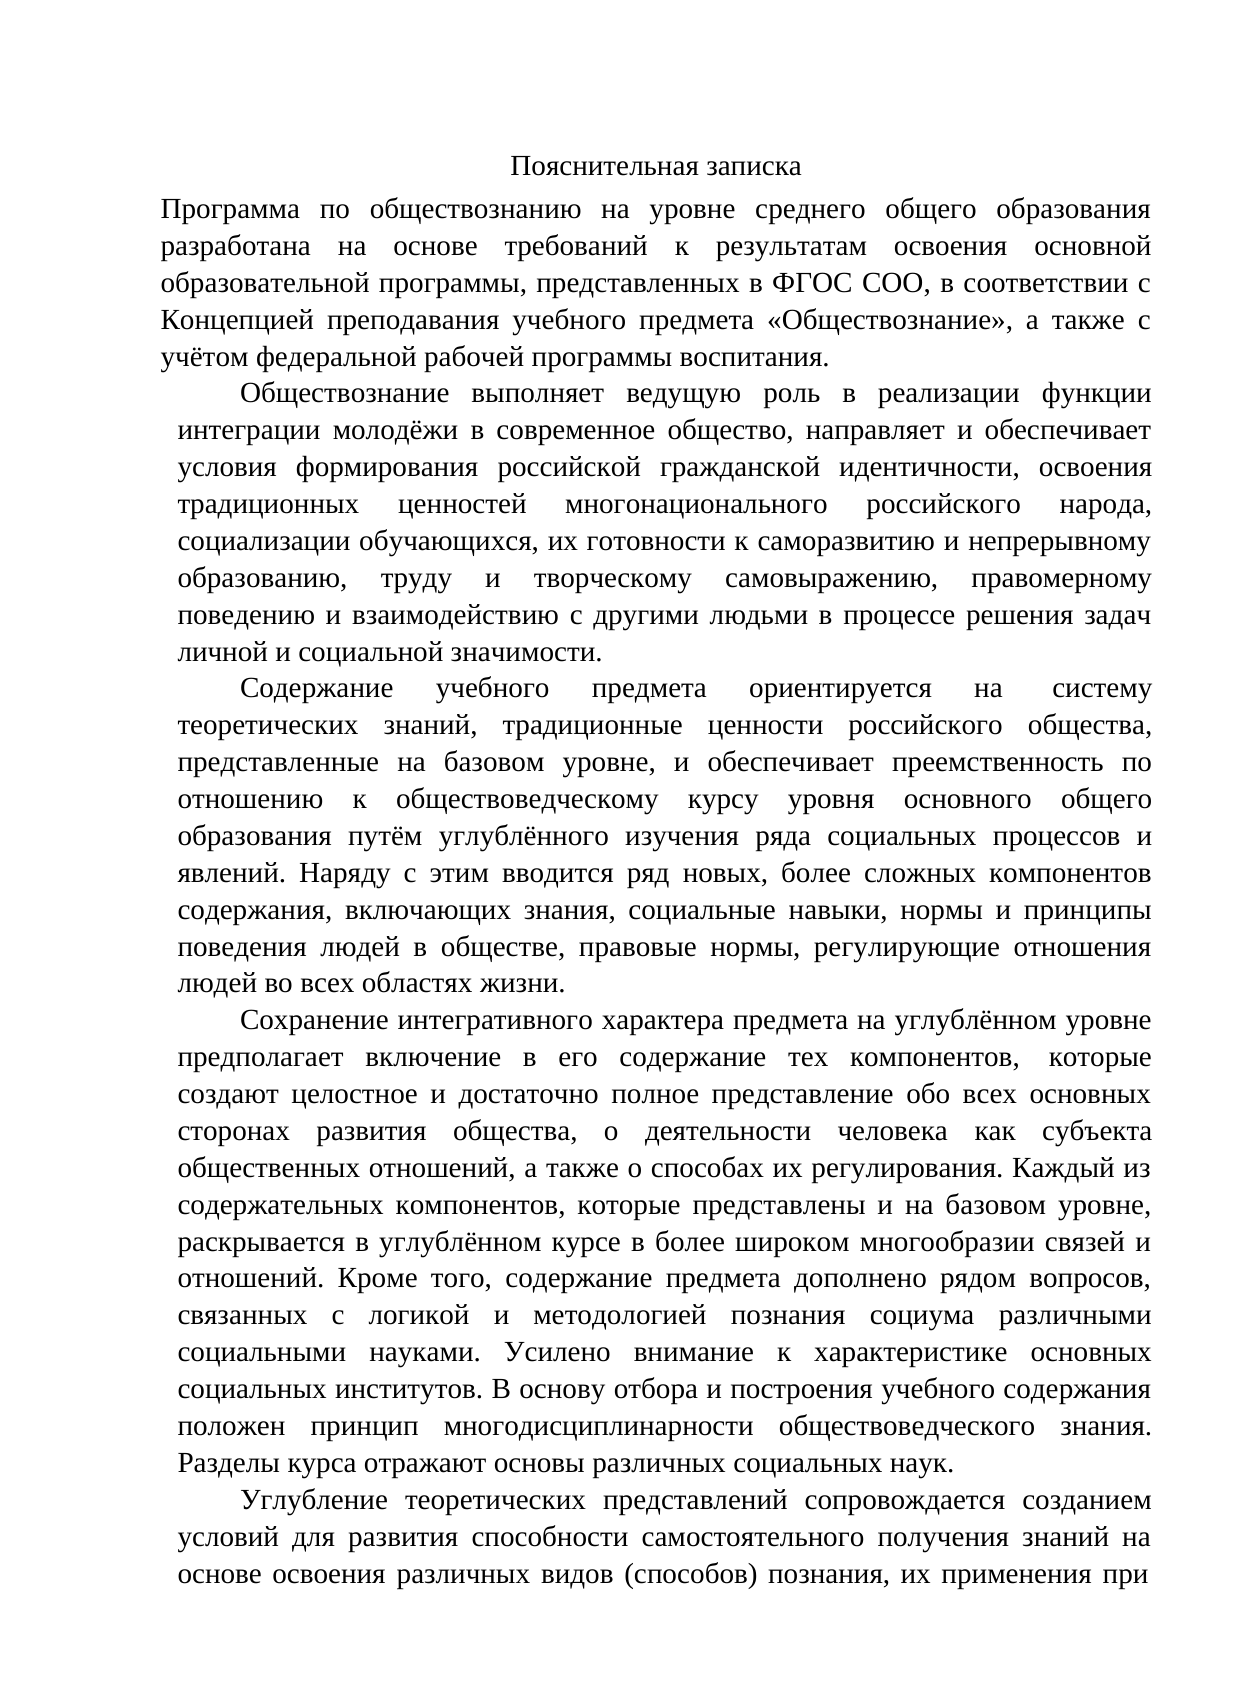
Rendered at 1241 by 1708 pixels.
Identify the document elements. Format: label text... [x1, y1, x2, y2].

text Пояснительная записка [160, 148, 1152, 182]
text Углубление теоретических представлений сопровождается созданием условий для развития способности самостоятельного получения знаний на основе освоения различных видов (способов) познания, их применения при [177, 1482, 1152, 1589]
text Программа по обществознанию на уровне среднего общего образования разработана на основе требований к результатам освоения основной образовательной программы, представленных в ФГОС СОО, в соответствии с Концепцией преподавания учебного предмета «Обществознание», а также с учётом федеральной рабочей программы воспитания. [160, 191, 1152, 372]
text Сохранение интегративного характера предмета на углублённом уровне предполагает включение в его содержание тех компонентов, которые создают целостное и достаточно полное представление обо всех основных сторонах развития общества, о деятельности человека как субъекта общественных отношений, а также о способах их регулирования. Каждый из содержательных компонентов, которые представлены и на базовом уровне, раскрывается в углублённом курсе в более широком многообразии связей и отношений. Кроме того, содержание предмета дополнено рядом вопросов, связанных с логикой и методологией познания социума различными социальными науками. Усилено внимание к характеристике основных социальных институтов. В основу отбора и построения учебного содержания положен принцип многодисциплинарности обществоведческого знания. Разделы курса отражают основы различных социальных наук. [177, 1002, 1152, 1478]
text Содержание учебного предмета ориентируется на систему теоретических знаний, традиционные ценности российского общества, представленные на базовом уровне, и обеспечивает преемственность по отношению к обществоведческому курсу уровня основного общего образования путём углублённого изучения ряда социальных процессов и явлений. Наряду с этим вводится ряд новых, более сложных компонентов содержания, включающих знания, социальные навыки, нормы и принципы поведения людей в обществе, правовые нормы, регулирующие отношения людей во всех областях жизни. [177, 671, 1152, 999]
text Обществознание выполняет ведущую роль в реализации функции интеграции молодёжи в современное общество, направляет и обеспечивает условия формирования российской гражданской идентичности, освоения традиционных ценностей многонационального российского народа, социализации обучающихся, их готовности к саморазвитию и непрерывному образованию, труду и творческому самовыражению, правомерному поведению и взаимодействию с другими людьми в процессе решения задач личной и социальной значимости. [177, 376, 1152, 667]
